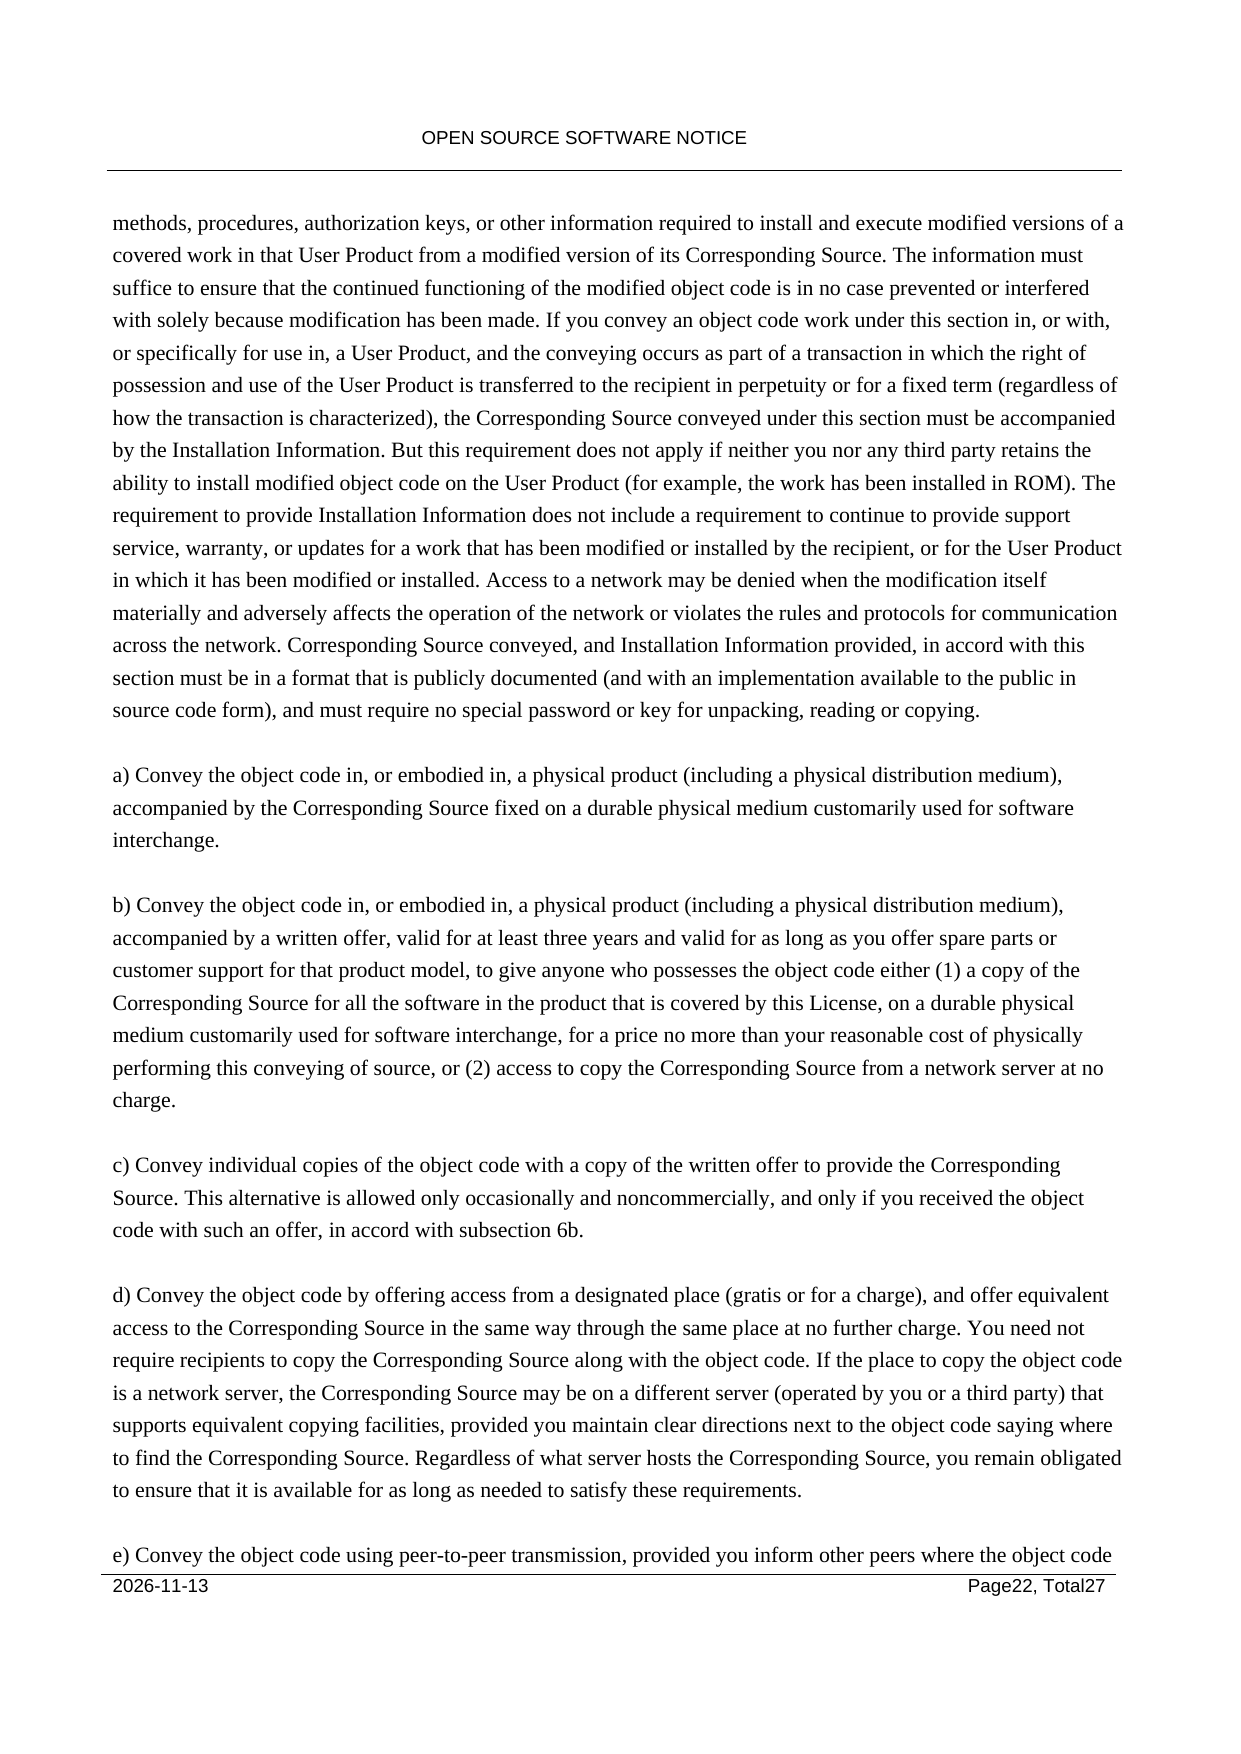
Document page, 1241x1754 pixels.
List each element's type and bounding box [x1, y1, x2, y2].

text [112, 206, 1128, 1571]
